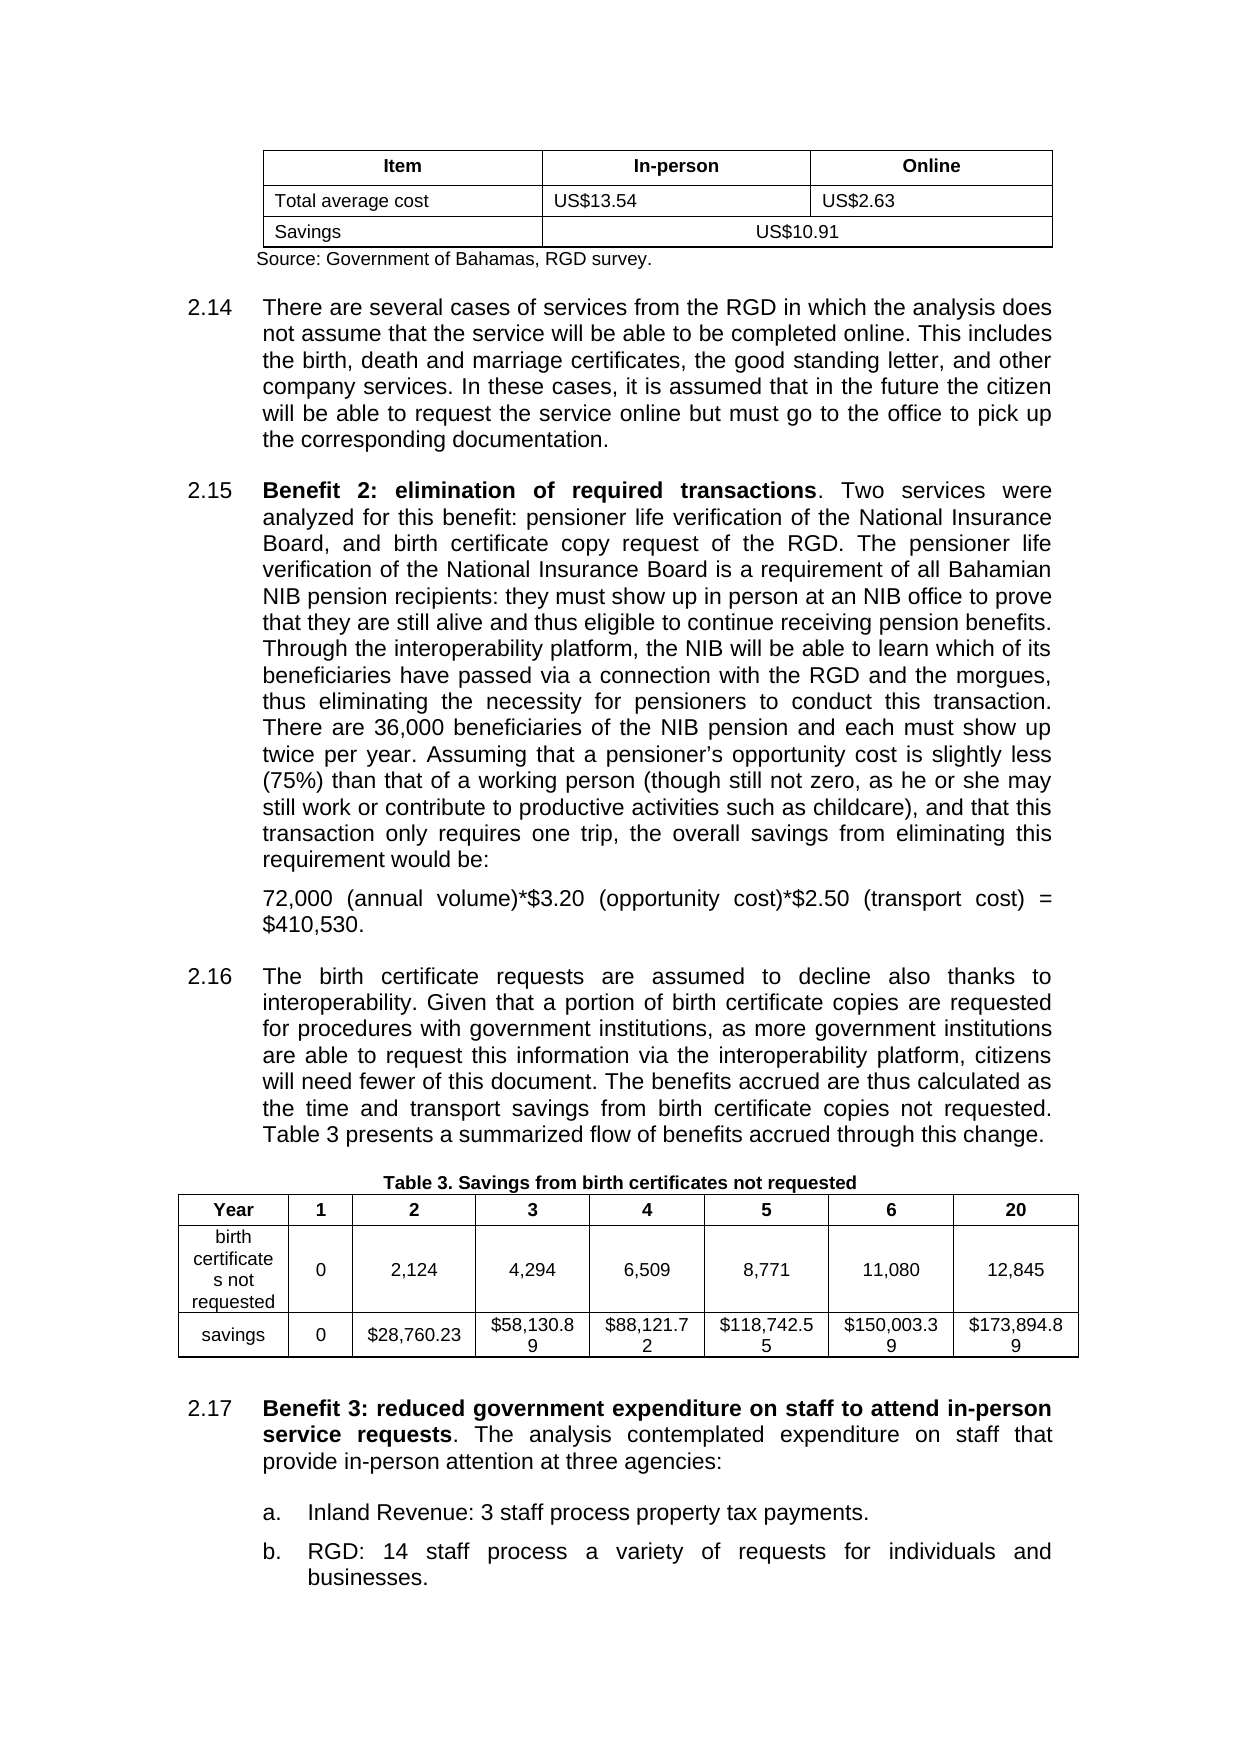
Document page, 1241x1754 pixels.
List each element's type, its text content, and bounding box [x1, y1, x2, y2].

table_cell 0 [289, 1313, 352, 1356]
list Table 3. Savings from birth certificates not requested [187, 1172, 1053, 1194]
table_cell 6,509 [590, 1226, 704, 1312]
table_header Online [811, 151, 1052, 184]
table_cell $28,760.23 [353, 1313, 475, 1356]
table_cell 2,124 [353, 1226, 475, 1312]
table_cell 4,294 [476, 1226, 589, 1312]
table_header Item [264, 151, 542, 184]
table_header 20 [954, 1195, 1078, 1225]
table_cell $58,130.89 [476, 1313, 589, 1356]
text RGD: 14 staff process a variety of requests for individuals and businesses. [262, 1538, 1053, 1591]
text Inland Revenue: 3 staff process property tax payments. [262, 1499, 1053, 1525]
text There are several cases of services from the RGD in which the analysis does not assume that the service will be able to be completed online. This includes the birth, death and marriage certificates, the good standing letter, and other company services. In these cases, it is assumed that in the future the citizen will be able to request the service online but must go to the office to pick up the corresponding documentation. [187, 294, 1053, 452]
table_header 6 [829, 1195, 953, 1225]
table_header Year [179, 1195, 288, 1225]
table_cell $118,742.55 [705, 1313, 828, 1356]
table_cell US$2.63 [811, 186, 1052, 216]
table_header 2 [353, 1195, 475, 1225]
table_cell Total average cost [264, 186, 542, 216]
list 72,000 (annual volume)*$3.20 (opportunity cost)*$2.50 (transport cost) = $410,530. [262, 885, 1053, 938]
table_cell 11,080 [829, 1226, 953, 1312]
table_cell $173,894.89 [954, 1313, 1078, 1356]
table_header 1 [289, 1195, 352, 1225]
table_cell birth certificates not requested [179, 1226, 288, 1312]
text The birth certificate requests are assumed to decline also thanks to interoperability. Given that a portion of birth certificate copies are requested for procedures with government institutions, as more government institutions are able to request this information via the interoperability platform, citizens will need fewer of this document. The benefits accrued are thus calculated as the time and transport savings from birth certificate copies not requested. Table 3 presents a summarized flow of benefits accrued through this change. [187, 963, 1053, 1147]
table_cell Savings [264, 217, 542, 246]
table_cell $150,003.39 [829, 1313, 953, 1356]
table_cell US$13.54 [543, 186, 810, 216]
text Benefit 2: elimination of required transactions. Two services were analyzed for this benefit: pensioner life verification of the National Insurance Board, and birth certificate copy request of the RGD. The pensioner life verification of the National Insurance Board is a requirement of all Bahamian NIB pension recipients: they must show up in person at an NIB office to prove that they are still alive and thus eligible to continue receiving pension benefits. Through the interoperability platform, the NIB will be able to learn which of its beneficiaries have passed via a connection with the RGD and the morgues, thus eliminating the necessity for pensioners to conduct this transaction. There are 36,000 beneficiaries of the NIB pension and each must show up twice per year. Assuming that a pensioner’s opportunity cost is slightly less (75%) than that of a working person (though still not zero, as he or she may still work or contribute to productive activities such as childcare), and that this transaction only requires one trip, the overall savings from eliminating this requirement would be: [187, 477, 1053, 872]
table_cell 0 [289, 1226, 352, 1312]
table_header 4 [590, 1195, 704, 1225]
table_cell $88,121.72 [590, 1313, 704, 1356]
list Source: Government of Bahamas, RGD survey. [225, 247, 1053, 269]
table_header 5 [705, 1195, 828, 1225]
table_cell savings [179, 1313, 288, 1356]
text Benefit 3: reduced government expenditure on staff to attend in-person service requests. The analysis contemplated expenditure on staff that provide in-person attention at three agencies: [187, 1395, 1053, 1474]
table_cell 8,771 [705, 1226, 828, 1312]
table_header 3 [476, 1195, 589, 1225]
table_cell US$10.91 [543, 217, 1052, 246]
table_header In-person [543, 151, 810, 184]
table_cell 12,845 [954, 1226, 1078, 1312]
